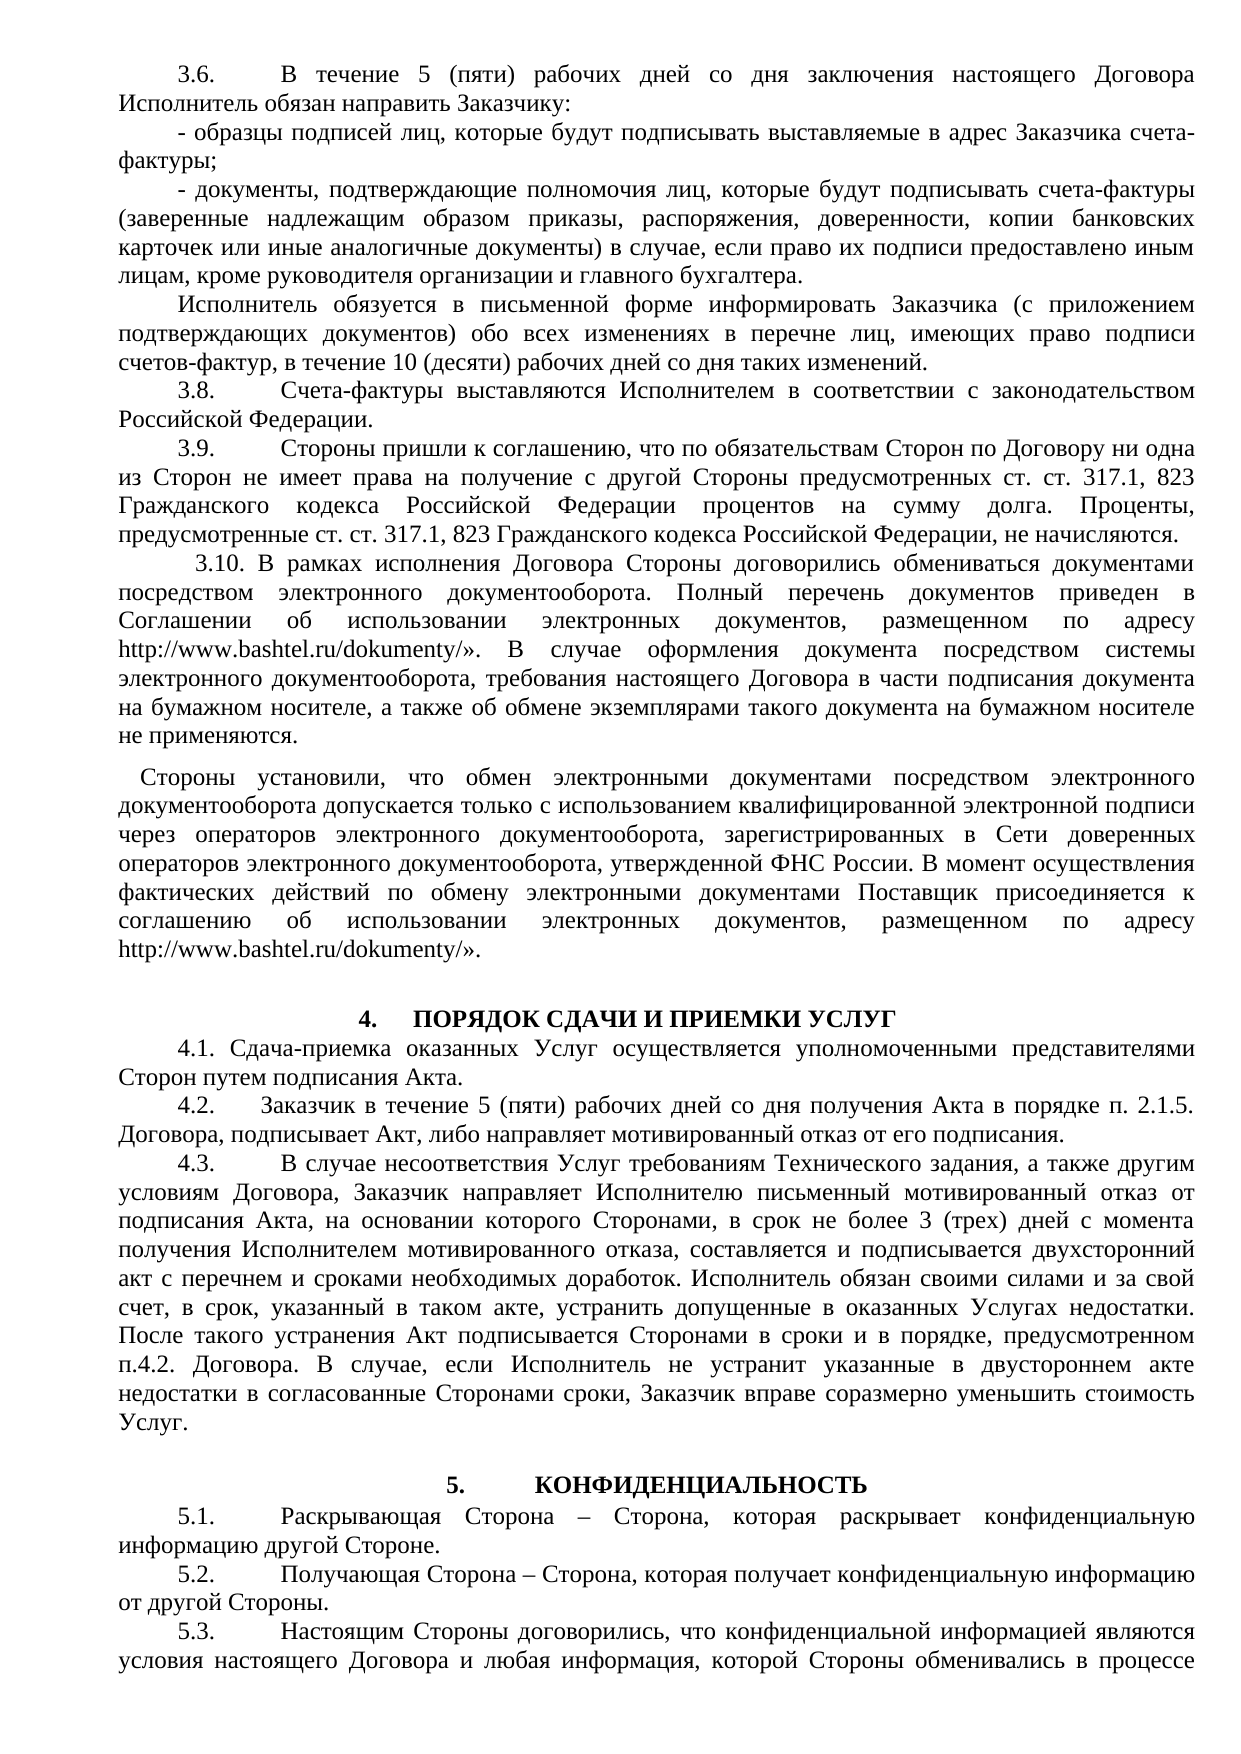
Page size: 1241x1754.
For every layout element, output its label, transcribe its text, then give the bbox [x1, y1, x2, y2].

text Исполнитель обязуется в письменной форме информировать Заказчика (с приложением подтверждающих документов) обо всех изменениях в перечне лиц, имеющих право подписи счетов-фактур, в течение 10 (десяти) рабочих дней со дня таких изменений. [118, 289, 1196, 375]
list В случае несоответствия Услуг требованиям Технического задания, а также другим условиям Договора, Заказчик направляет Исполнителю письменный мотивированный отказ от подписания Акта, на основании которого Сторонами, в срок не более 3 (трех) дней с момента получения Исполнителем мотивированного отказа, составляется и подписывается двухсторонний акт с перечнем и сроками необходимых доработок. Исполнитель обязан своими силами и за свой счет, в срок, указанный в таком акте, устранить допущенные в оказанных Услугах недостатки. После такого устранения Акт подписывается Сторонами в сроки и в порядке, предусмотренном п.4.2. Договора. В случае, если Исполнитель не устранит указанные в двустороннем акте недостатки в согласованные Сторонами сроки, Заказчик вправе соразмерно уменьшить стоимость Услуг. [118, 1148, 1196, 1435]
list Получающая Сторона – Сторона, которая получает конфиденциальную информацию от другой Стороны. [118, 1559, 1196, 1616]
text - документы, подтверждающие полномочия лиц, которые будут подписывать счета-фактуры (заверенные надлежащим образом приказы, распоряжения, доверенности, копии банковских карточек или иные аналогичные документы) в случае, если право их подписи предоставлено иным лицам, кроме руководителя организации и главного бухгалтера. [118, 174, 1196, 289]
text Стороны установили, что обмен электронными документами посредством электронного документооборота допускается только с использованием квалифицированной электронной подписи через операторов электронного документооборота, зарегистрированных в Сети доверенных операторов электронного документооборота, утвержденной ФНС России. В момент осуществления фактических действий по обмену электронными документами Поставщик присоединяется к соглашению об использовании электронных документов, размещенном по адресу http://www.bashtel.ru/dokumenty/». [118, 762, 1196, 963]
text 3.10. В рамках исполнения Договора Стороны договорились обмениваться документами посредством электронного документооборота. Полный перечень документов приведен в Соглашении об использовании электронных документов, размещенном по адресу http://www.bashtel.ru/dokumenty/». В случае оформления документа посредством системы электронного документооборота, требования настоящего Договора в части подписания документа на бумажном носителе, а также об обмене экземплярами такого документа на бумажном носителе не применяются. [118, 548, 1196, 749]
text 4.1. Сдача-приемка оказанных Услуг осуществляется уполномоченными представителями Сторон путем подписания Акта. [118, 1033, 1196, 1090]
list КОНФИДЕНЦИАЛЬНОСТЬ [118, 1470, 1196, 1499]
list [118, 1616, 1196, 1674]
text 3.9. Стороны пришли к соглашению, что по обязательствам Сторон по Договору ни одна из Сторон не имеет права на получение с другой Стороны предусмотренных ст. ст. 317.1, 823 Гражданского кодекса Российской Федерации процентов на сумму долга. Проценты, предусмотренные ст. ст. 317.1, 823 Гражданского кодекса Российской Федерации, не начисляются. [118, 433, 1196, 548]
text - образцы подписей лиц, которые будут подписывать выставляемые в адрес Заказчика счета-фактуры; [118, 117, 1196, 174]
list Раскрывающая Сторона – Сторона, которая раскрывает конфиденциальную информацию другой Стороне. [118, 1501, 1196, 1559]
list ПОРЯДОК СДАЧИ И ПРИЕМКИ УСЛУГ [59, 1004, 1196, 1033]
text 3.8. Счета-фактуры выставляются Исполнителем в соответствии с законодательством Российской Федерации. [118, 375, 1196, 433]
text 4.2. Заказчик в течение 5 (пяти) рабочих дней со дня получения Акта в порядке п. 2.1.5. Договора, подписывает Акт, либо направляет мотивированный отказ от его подписания. [118, 1090, 1196, 1148]
text 3.6. В течение 5 (пяти) рабочих дней со дня заключения настоящего Договора Исполнитель обязан направить Заказчику: [118, 59, 1196, 117]
